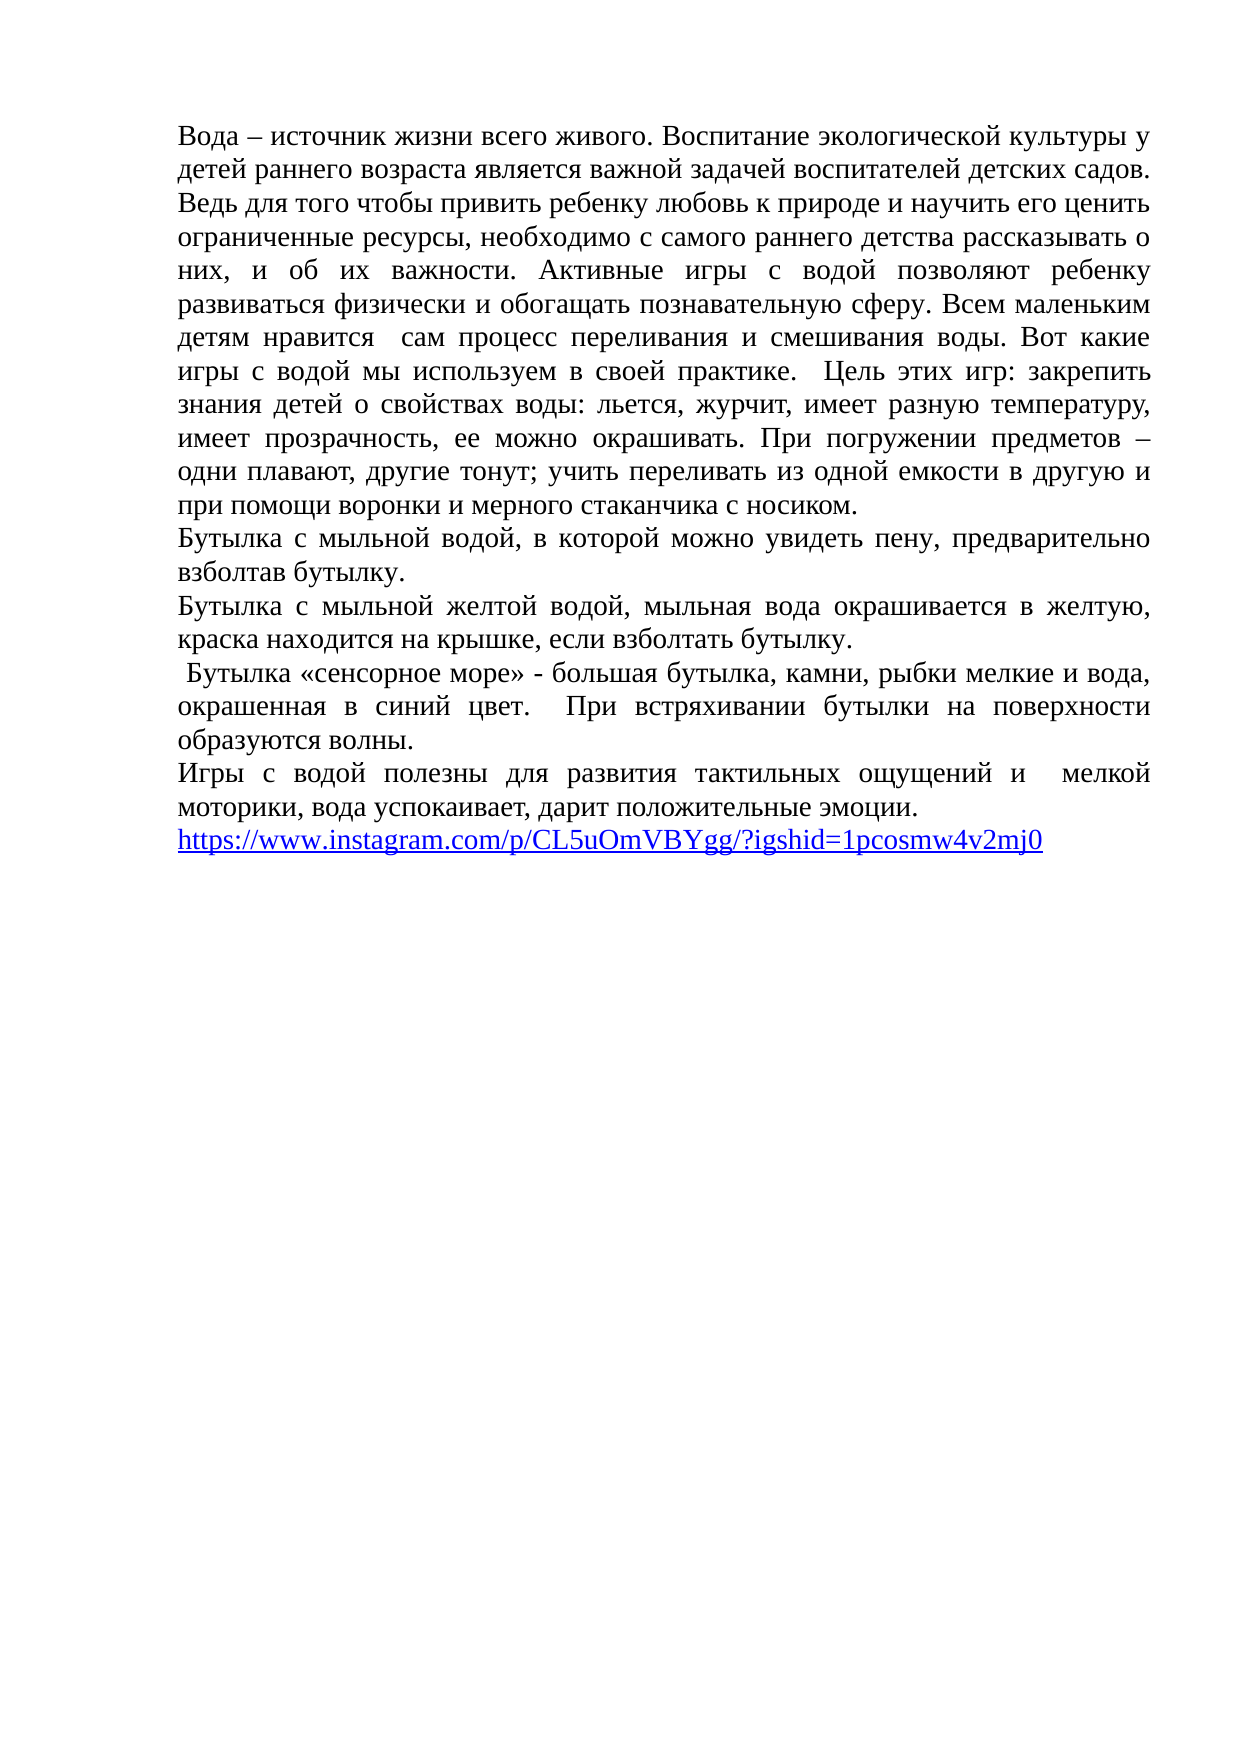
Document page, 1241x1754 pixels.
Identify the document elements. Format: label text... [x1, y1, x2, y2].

text Вода – источник жизни всего живого. Воспитание экологической культуры у детей раннего возраста является важной задачей воспитателей детских садов. Ведь для того чтобы привить ребенку любовь к природе и научить его ценить ограниченные ресурсы, необходимо с самого раннего детства рассказывать о них, и об их важности. Активные игры с водой позволяют ребенку развиваться физически и обогащать познавательную сферу. Всем маленьким детям нравится сам процесс переливания и смешивания воды. Вот какие игры с водой мы используем в своей практике. Цель этих игр: закрепить знания детей о свойствах воды: льется, журчит, имеет разную температуру, имеет прозрачность, ее можно окрашивать. При погружении предметов – одни плавают, другие тонут; учить переливать из одной емкости в другую и при помощи воронки и мерного стаканчика с носиком. [177, 118, 1152, 521]
text Бутылка с мыльной желтой водой, мыльная вода окрашивается в желтую, краска находится на крышке, если взболтать бутылку. [177, 588, 1152, 655]
text Игры с водой полезны для развития тактильных ощущений и мелкой моторики, вода успокаивает, дарит положительные эмоции. [177, 755, 1152, 822]
text Бутылка «сенсорное море» - большая бутылка, камни, рыбки мелкие и вода, окрашенная в синий цвет. При встряхивании бутылки на поверхности образуются волны. [177, 655, 1152, 755]
text https://www.instagram.com/p/CL5uOmVBYgg/?igshid=1pcosmw4v2mj0 [177, 822, 1152, 856]
text Бутылка с мыльной водой, в которой можно увидеть пену, предварительно взболтав бутылку. [177, 521, 1152, 588]
